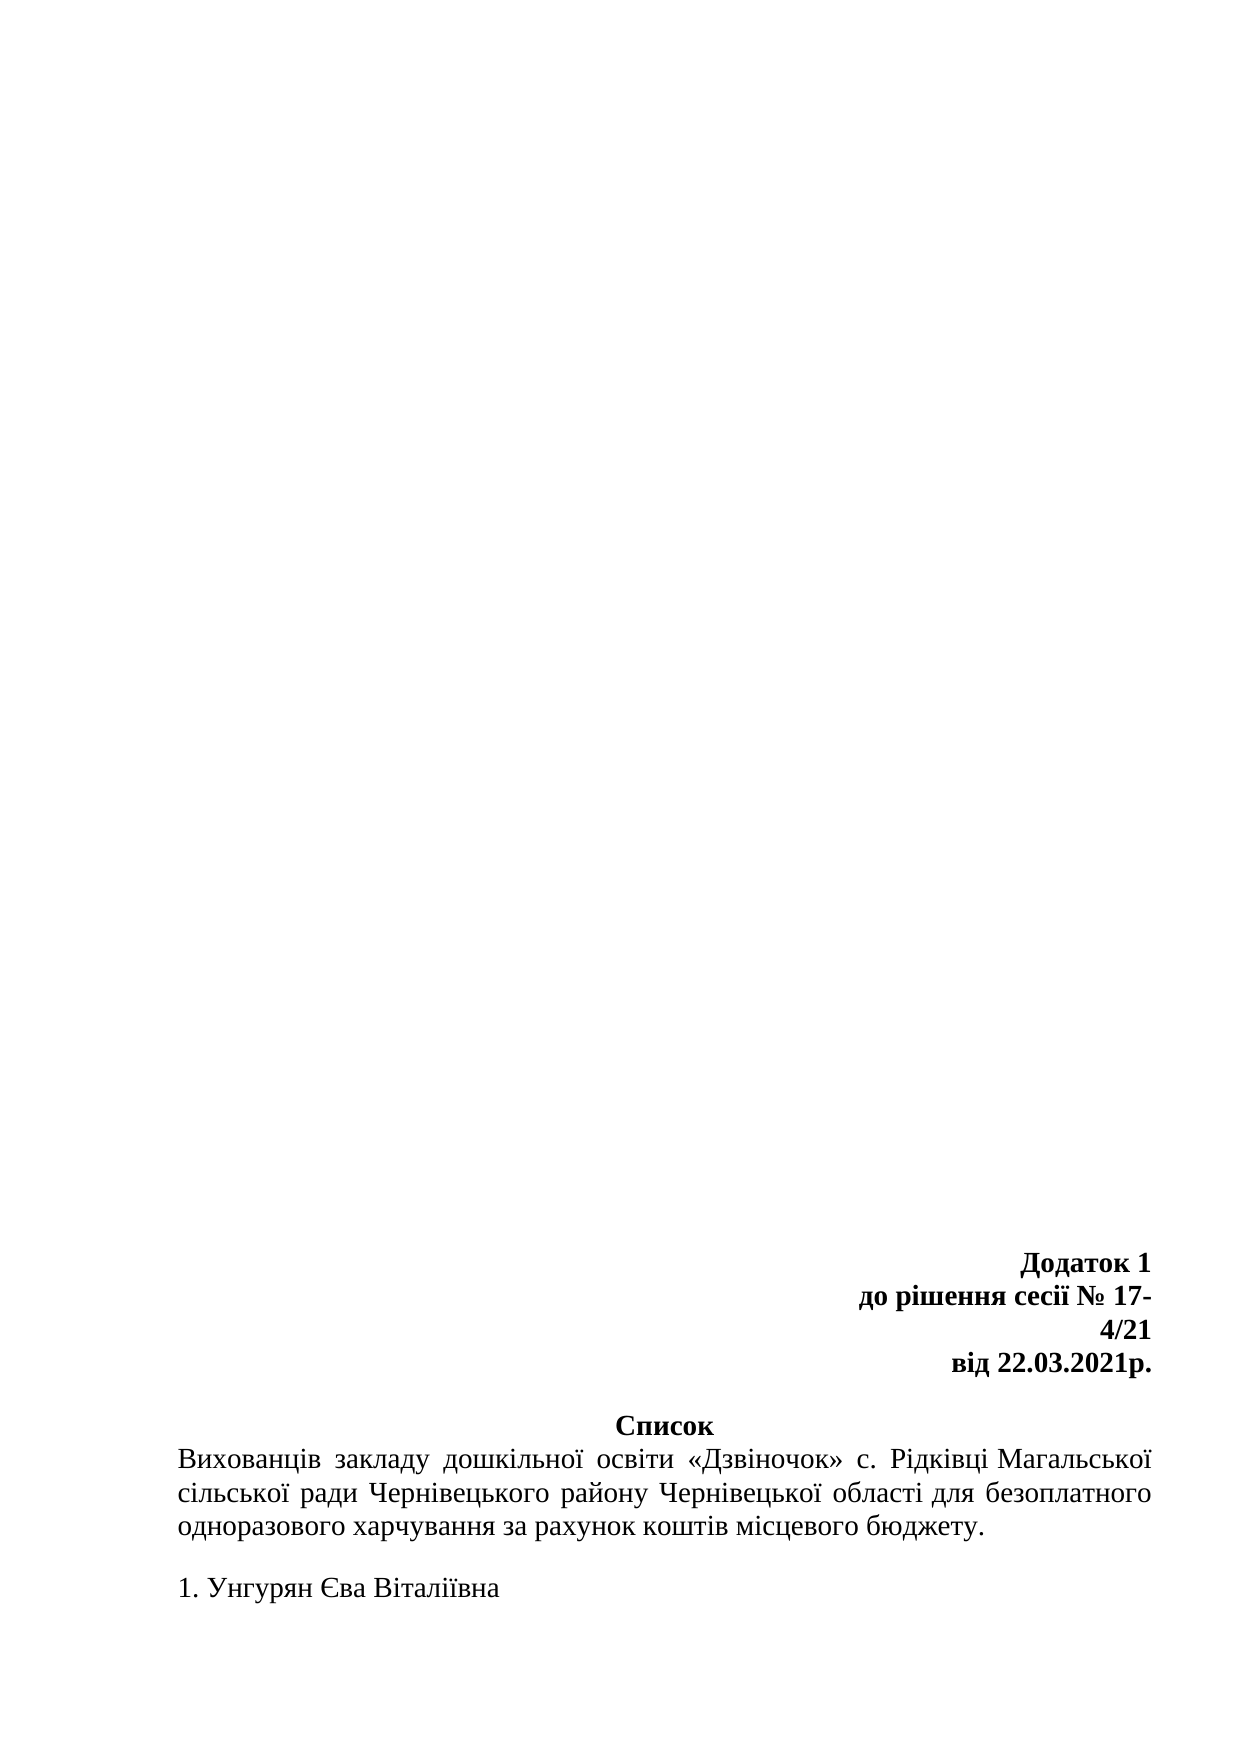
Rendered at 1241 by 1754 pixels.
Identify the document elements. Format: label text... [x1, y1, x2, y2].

text Додаток 1 [177, 1245, 1152, 1278]
text Вихованців закладу дошкільної освіти «Дзвіночок» с. Рідківці Магальської сільської ради Чернівецького району Чернівецької області для безоплатного одноразового харчування за рахунок коштів місцевого бюджету. [177, 1441, 1152, 1542]
text від 22.03.2021р. [177, 1345, 1152, 1379]
text Список [177, 1408, 1152, 1441]
text 1. Унгурян Єва Віталіївна [177, 1571, 1152, 1604]
text до рішення сесії № 17-4/21 [177, 1278, 1152, 1345]
